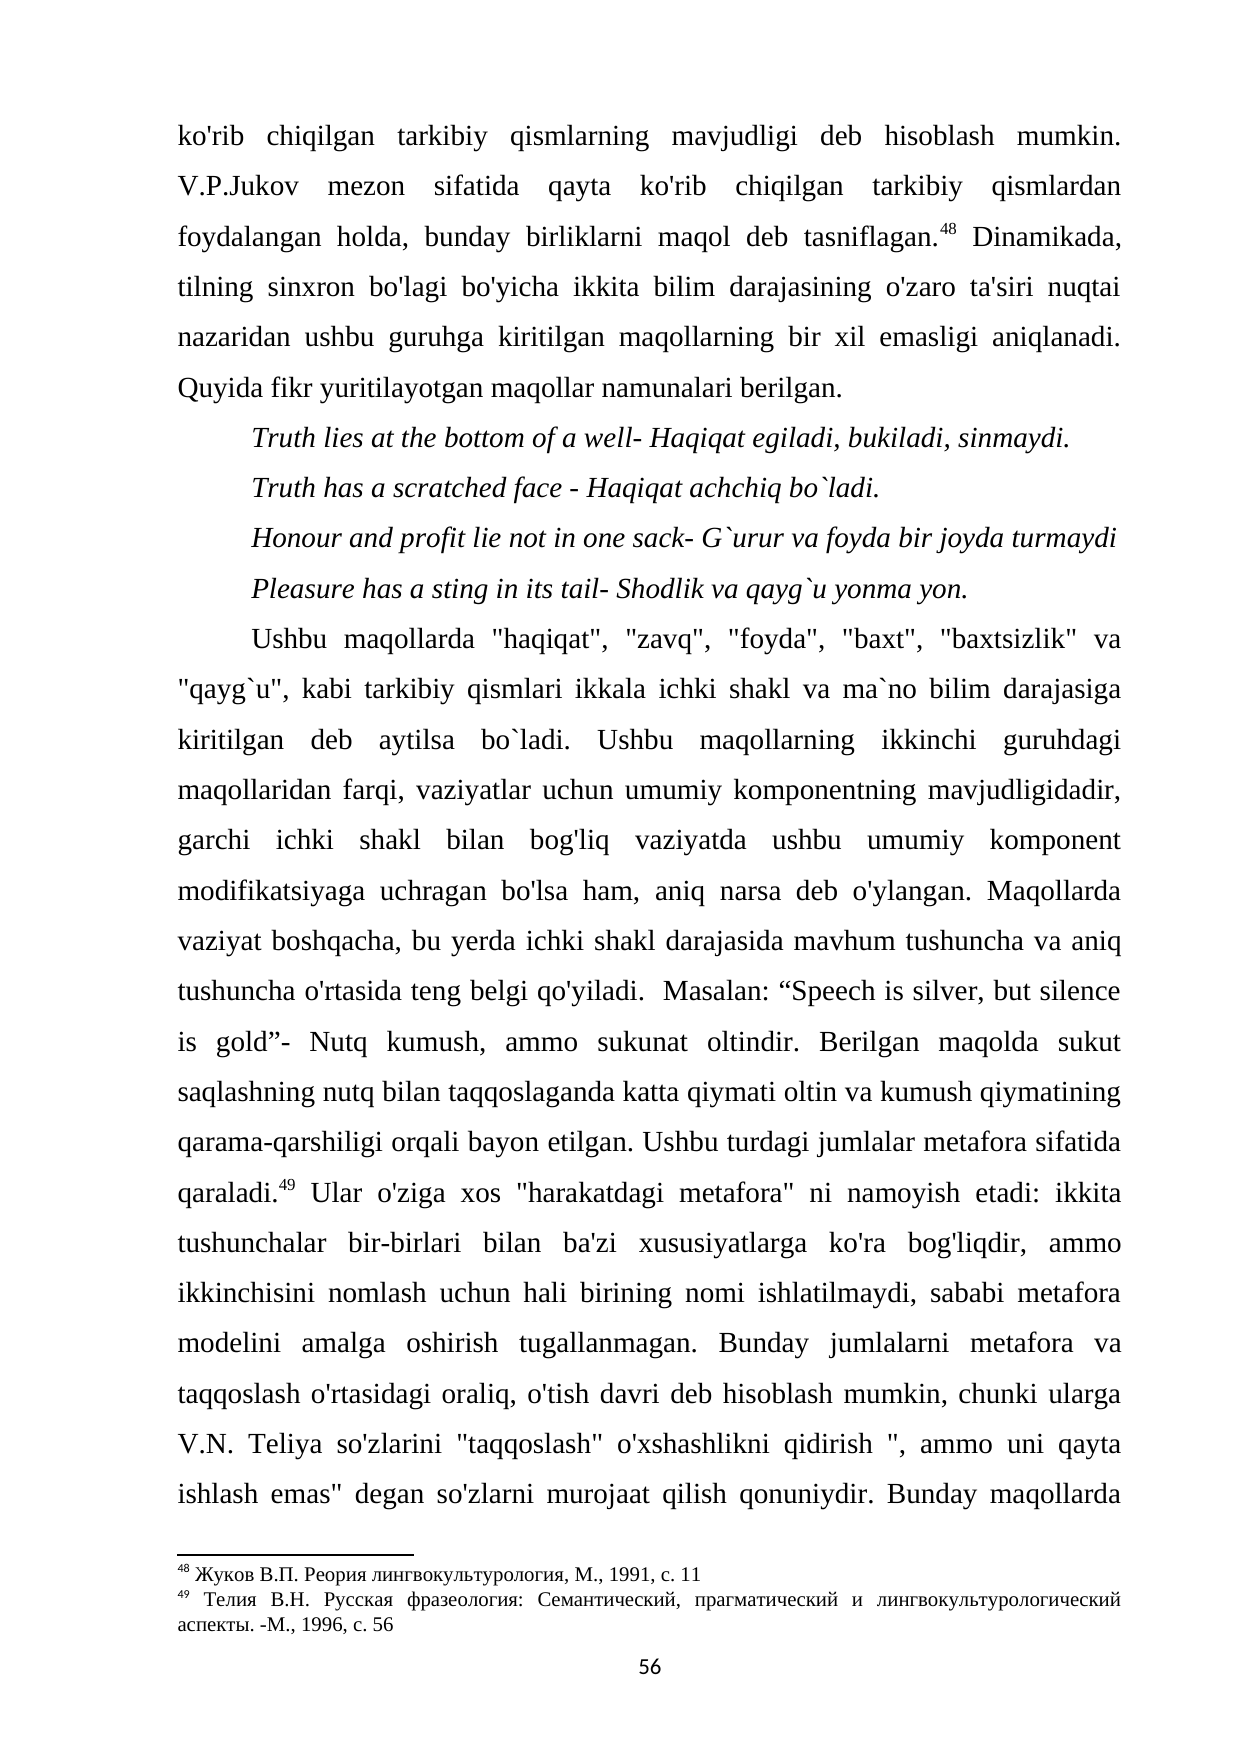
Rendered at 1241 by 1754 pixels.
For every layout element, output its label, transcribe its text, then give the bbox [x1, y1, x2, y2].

text Pleasure has a sting in its tail- Shodlik va qayg`u yonma yon. [177, 571, 1122, 604]
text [177, 621, 1122, 1510]
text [177, 118, 1122, 403]
text Truth has a scratched face - Haqiqat achchiq bo`ladi. [177, 470, 1122, 504]
text Honour and profit lie not in one sack- G`urur va foyda bir joyda turmaydi [177, 521, 1122, 554]
text Truth lies at the bottom of a well- Haqiqat egiladi, bukiladi, sinmaydi. [177, 420, 1122, 453]
